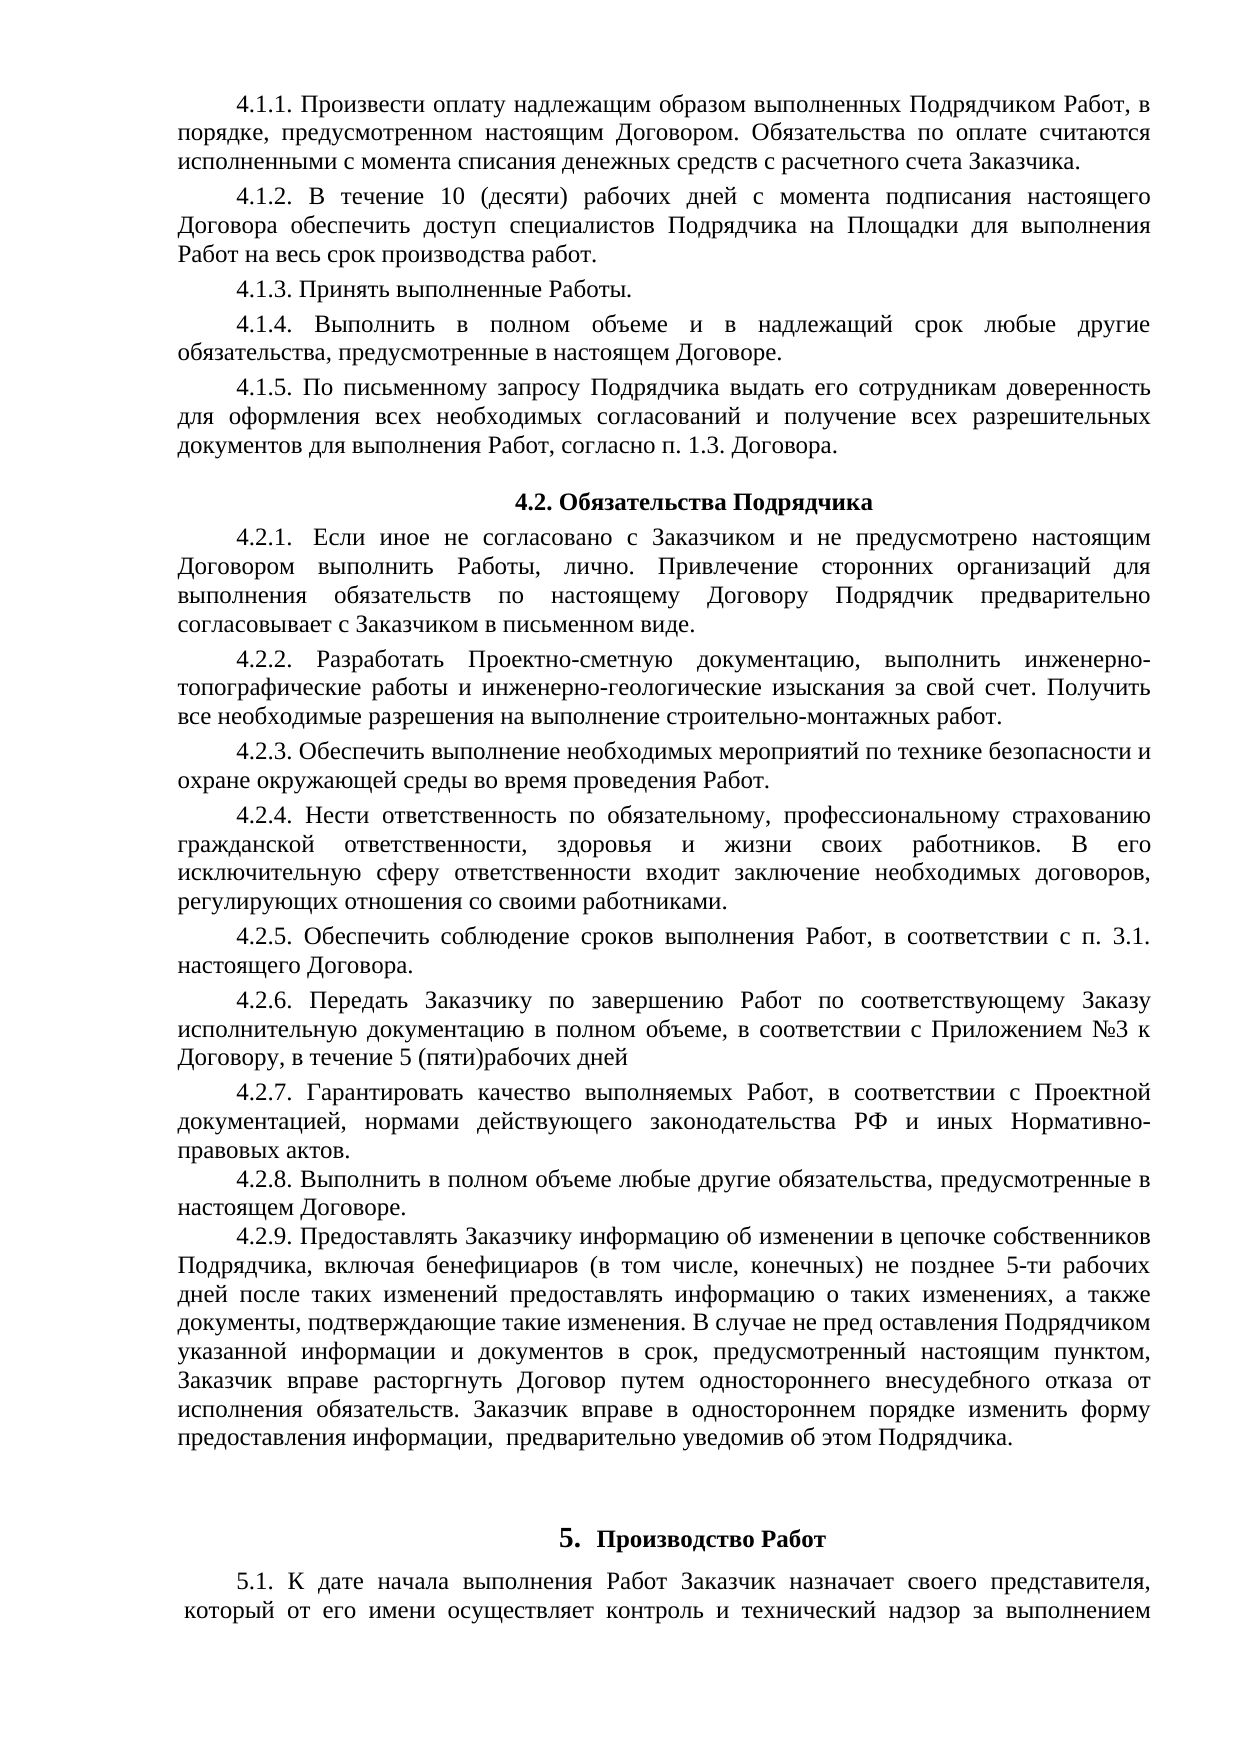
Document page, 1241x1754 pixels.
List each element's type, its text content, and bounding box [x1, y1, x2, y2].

text 4.2.7. Гарантировать качество выполняемых Работ, в соответствии с Проектной документацией, нормами действующего законодательства РФ и иных Нормативно-правовых актов. [177, 1077, 1152, 1164]
text 4.2.4. Нести ответственность по обязательному, профессиональному страхованию гражданской ответственности, здоровья и жизни своих работников. В его исключительную сферу ответственности входит заключение необходимых договоров, регулирующих отношения со своими работниками. [177, 800, 1152, 915]
text 4.2.8. Выполнить в полном объеме любые другие обязательства, предусмотренные в настоящем Договоре. [177, 1164, 1152, 1221]
text 4.2.2. Разработать Проектно-сметную документацию, выполнить инженерно-топографические работы и инженерно-геологические изыскания за свой счет. Получить все необходимые разрешения на выполнение строительно-монтажных работ. [177, 644, 1152, 730]
text 4.1.1. Произвести оплату надлежащим образом выполненных Подрядчиком Работ, в порядке, предусмотренном настоящим Договором. Обязательства по оплате считаются исполненными с момента списания денежных средств с расчетного счета Заказчика. [177, 89, 1152, 175]
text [184, 1566, 1152, 1623]
list Производство Работ [233, 1520, 1152, 1553]
text 4.2.5. Обеспечить соблюдение сроков выполнения Работ, в соответствии с п. 3.1. настоящего Договора. [177, 921, 1152, 979]
text 4.1.4. Выполнить в полном объеме и в надлежащий срок любые другие обязательства, предусмотренные в настоящем Договоре. [177, 309, 1152, 366]
text 4.1.5. По письменному запросу Подрядчика выдать его сотрудникам доверенность для оформления всех необходимых согласований и получение всех разрешительных документов для выполнения Работ, согласно п. 1.3. Договора. [177, 372, 1152, 459]
text 4.2.6. Передать Заказчику по завершению Работ по соответствующему Заказу исполнительную документацию в полном объеме, в соответствии с Приложением №3 к Договору, в течение 5 (пяти)рабочих дней [177, 985, 1152, 1071]
text 4.2.3. Обеспечить выполнение необходимых мероприятий по технике безопасности и охране окружающей среды во время проведения Работ. [177, 736, 1152, 794]
text 4.2. Обязательства Подрядчика [177, 487, 1152, 516]
text 4.1.3. Принять выполненные Работы. [177, 274, 1152, 302]
text 4.2.9. Предоставлять Заказчику информацию об изменении в цепочке собственников Подрядчика, включая бенефициаров (в том числе, конечных) не позднее 5-ти рабочих дней после таких изменений предоставлять информацию о таких изменениях, а также документы, подтверждающие такие изменения. В случае не пред оставления Подрядчиком указанной информации и документов в срок, предусмотренный настоящим пунктом, Заказчик вправе расторгнуть Договор путем одностороннего внесудебного отказа от исполнения обязательств. Заказчик вправе в одностороннем порядке изменить форму предоставления информации, предварительно уведомив об этом Подрядчика. [177, 1221, 1152, 1451]
text 4.2.1. Если иное не согласовано с Заказчиком и не предусмотрено настоящим Договором выполнить Работы, лично. Привлечение сторонних организаций для выполнения обязательств по настоящему Договору Подрядчик предварительно согласовывает с Заказчиком в письменном виде. [177, 522, 1152, 637]
text 4.1.2. В течение 10 (десяти) рабочих дней с момента подписания настоящего Договора обеспечить доступ специалистов Подрядчика на Площадки для выполнения Работ на весь срок производства работ. [177, 181, 1152, 267]
